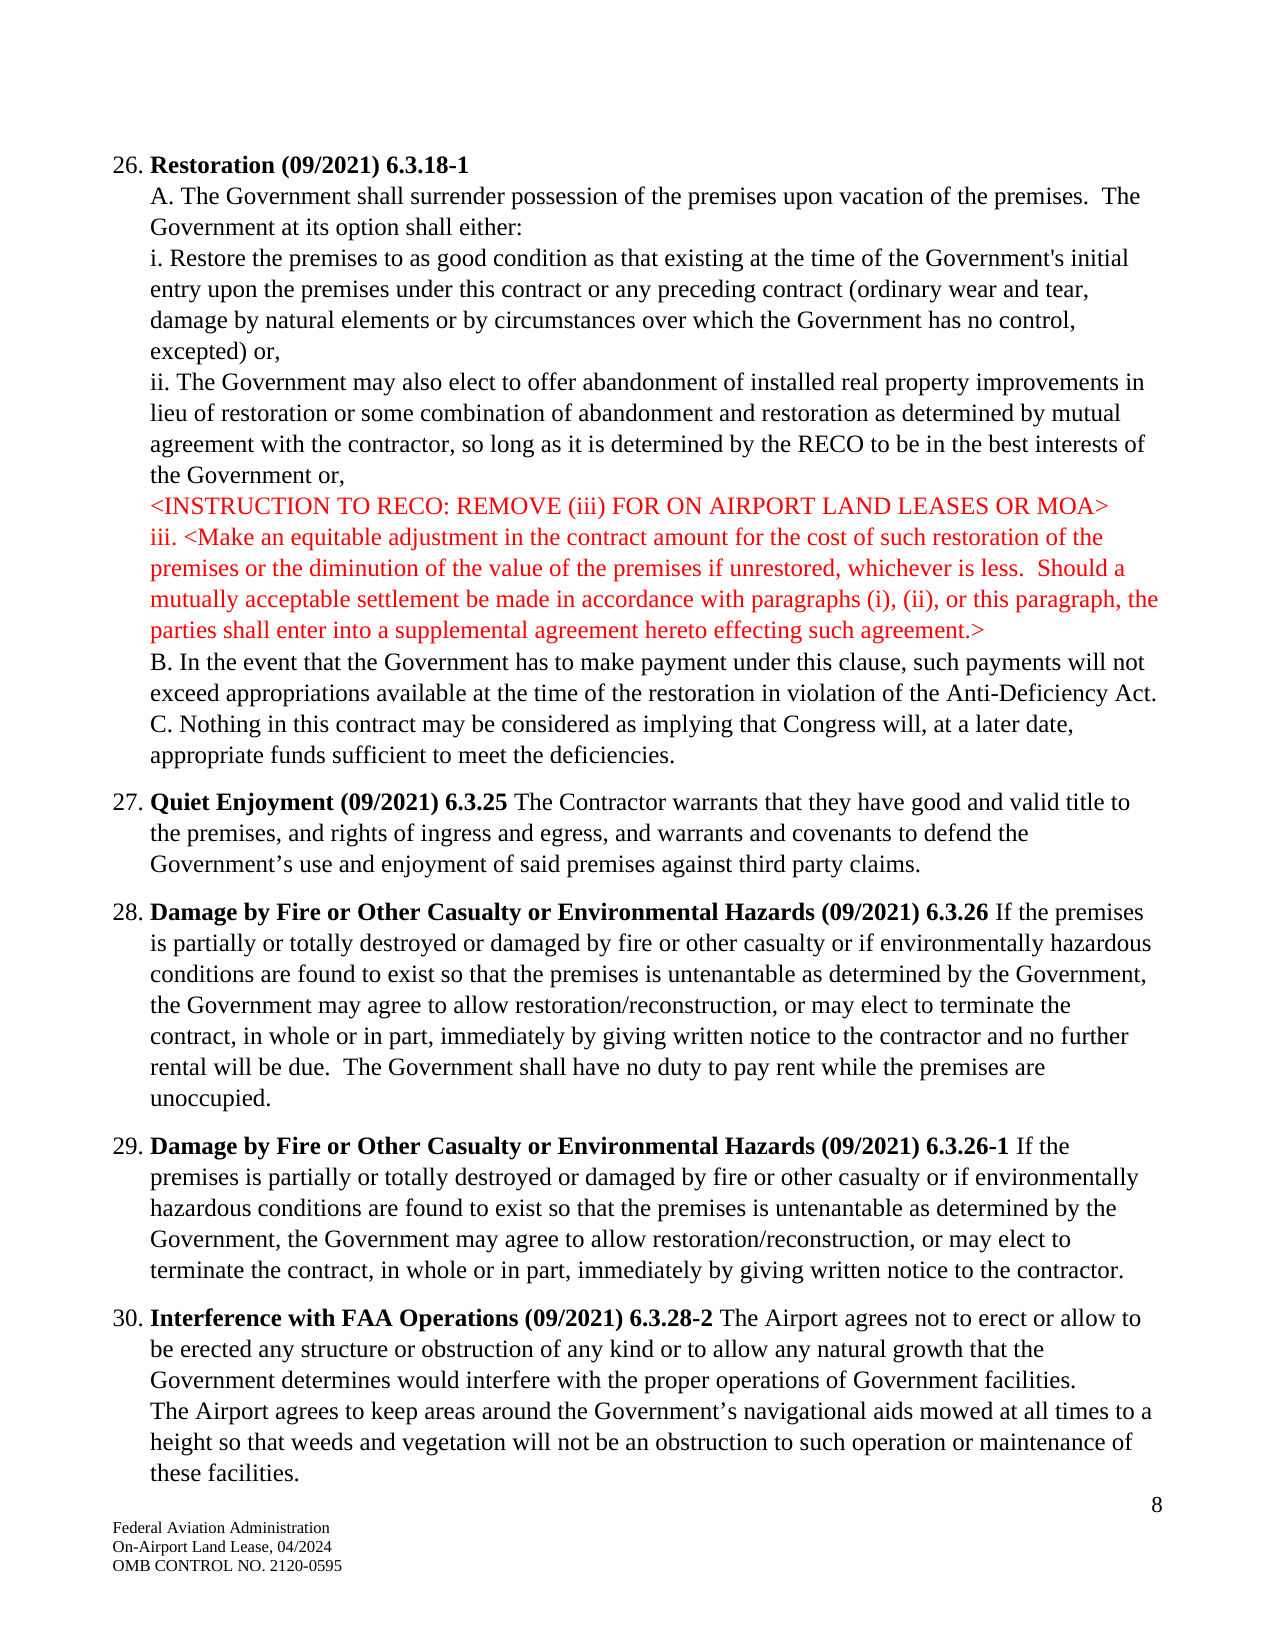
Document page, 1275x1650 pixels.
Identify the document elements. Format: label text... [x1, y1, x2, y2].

list Quiet Enjoyment (09/2021) 6.3.25 Insert in all real estate contracts except outgrants. The Contractor warrants that they have good and valid title to the premises, and rights of ingress and egress, and warrants and covenants to defend the Government’s use and enjoyment of said premises against third party claims. [112, 787, 1162, 878]
list Restoration (09/2021) 6.3.18-1 This is an alternate restoration clause that may be used for leases and on-airport MOAs on a case-by-case basis when use of the non-restoration clause is neither feasible nor appropriate. RECO should remove paragraph C for on-airport land leases or on-airport MOAs. REMOVE this Clause if 6.3.18 Non-Restoration is used. A. The Government shall surrender possession of the premises upon vacation of the premises. The Government at its option shall either: i. Restore the premises to as good condition as that existing at the time of the Government's initial entry upon the premises under this contract or any preceding contract (ordinary wear and tear, damage by natural elements or by circumstances over which the Government has no control, excepted) or, ii. The Government may also elect to offer abandonment of installed real property improvements in lieu of restoration or some combination of abandonment and restoration as determined by mutual agreement with the contractor, so long as it is determined by the RECO to be in the best interests of the Government or, <INSTRUCTION TO RECO: REMOVE (iii) FOR ON AIRPORT LAND LEASES OR MOA> iii. <Make an equitable adjustment in the contract amount for the cost of such restoration of the premises or the diminution of the value of the premises if unrestored, whichever is less. Should a mutually acceptable settlement be made in accordance with paragraphs (i), (ii), or this paragraph, the parties shall enter into a supplemental agreement hereto effecting such agreement.> B. In the event that the Government has to make payment under this clause, such payments will not exceed appropriations available at the time of the restoration in violation of the Anti-Deficiency Act. C. Nothing in this contract may be considered as implying that Congress will, at a later date, appropriate funds sufficient to meet the deficiencies. [112, 150, 1162, 768]
list Damage by Fire or Other Casualty or Environmental Hazards (09/2021) 6.3.26-1 Insert in all no-cost on-airport land leases and MOAs. If the premises is partially or totally destroyed or damaged by fire or other casualty or if environmentally hazardous conditions are found to exist so that the premises is untenantable as determined by the Government, the Government may agree to allow restoration/reconstruction, or may elect to terminate the contract, in whole or in part, immediately by giving written notice to the contractor. [112, 1131, 1162, 1284]
list Damage by Fire or Other Casualty or Environmental Hazards (09/2021) 6.3.26 Insert in all leases where the FAA pays rent. If the premises is partially or totally destroyed or damaged by fire or other casualty or if environmentally hazardous conditions are found to exist so that the premises is untenantable as determined by the Government, the Government may agree to allow restoration/reconstruction, or may elect to terminate the contract, in whole or in part, immediately by giving written notice to the contractor and no further rental will be due. The Government shall have no duty to pay rent while the premises are unoccupied. [112, 897, 1162, 1112]
list Interference with FAA Operations (09/2021) 6.3.28-2 Insert in all on-airport land leases and MOAs. The Airport agrees not to erect or allow to be erected any structure or obstruction of any kind or to allow any natural growth that the Government determines would interfere with the proper operations of Government facilities. The Airport agrees to keep areas around the Government’s navigational aids mowed at all times to a height so that weeds and vegetation will not be an obstruction to such operation or maintenance of these facilities. [112, 1303, 1162, 1487]
